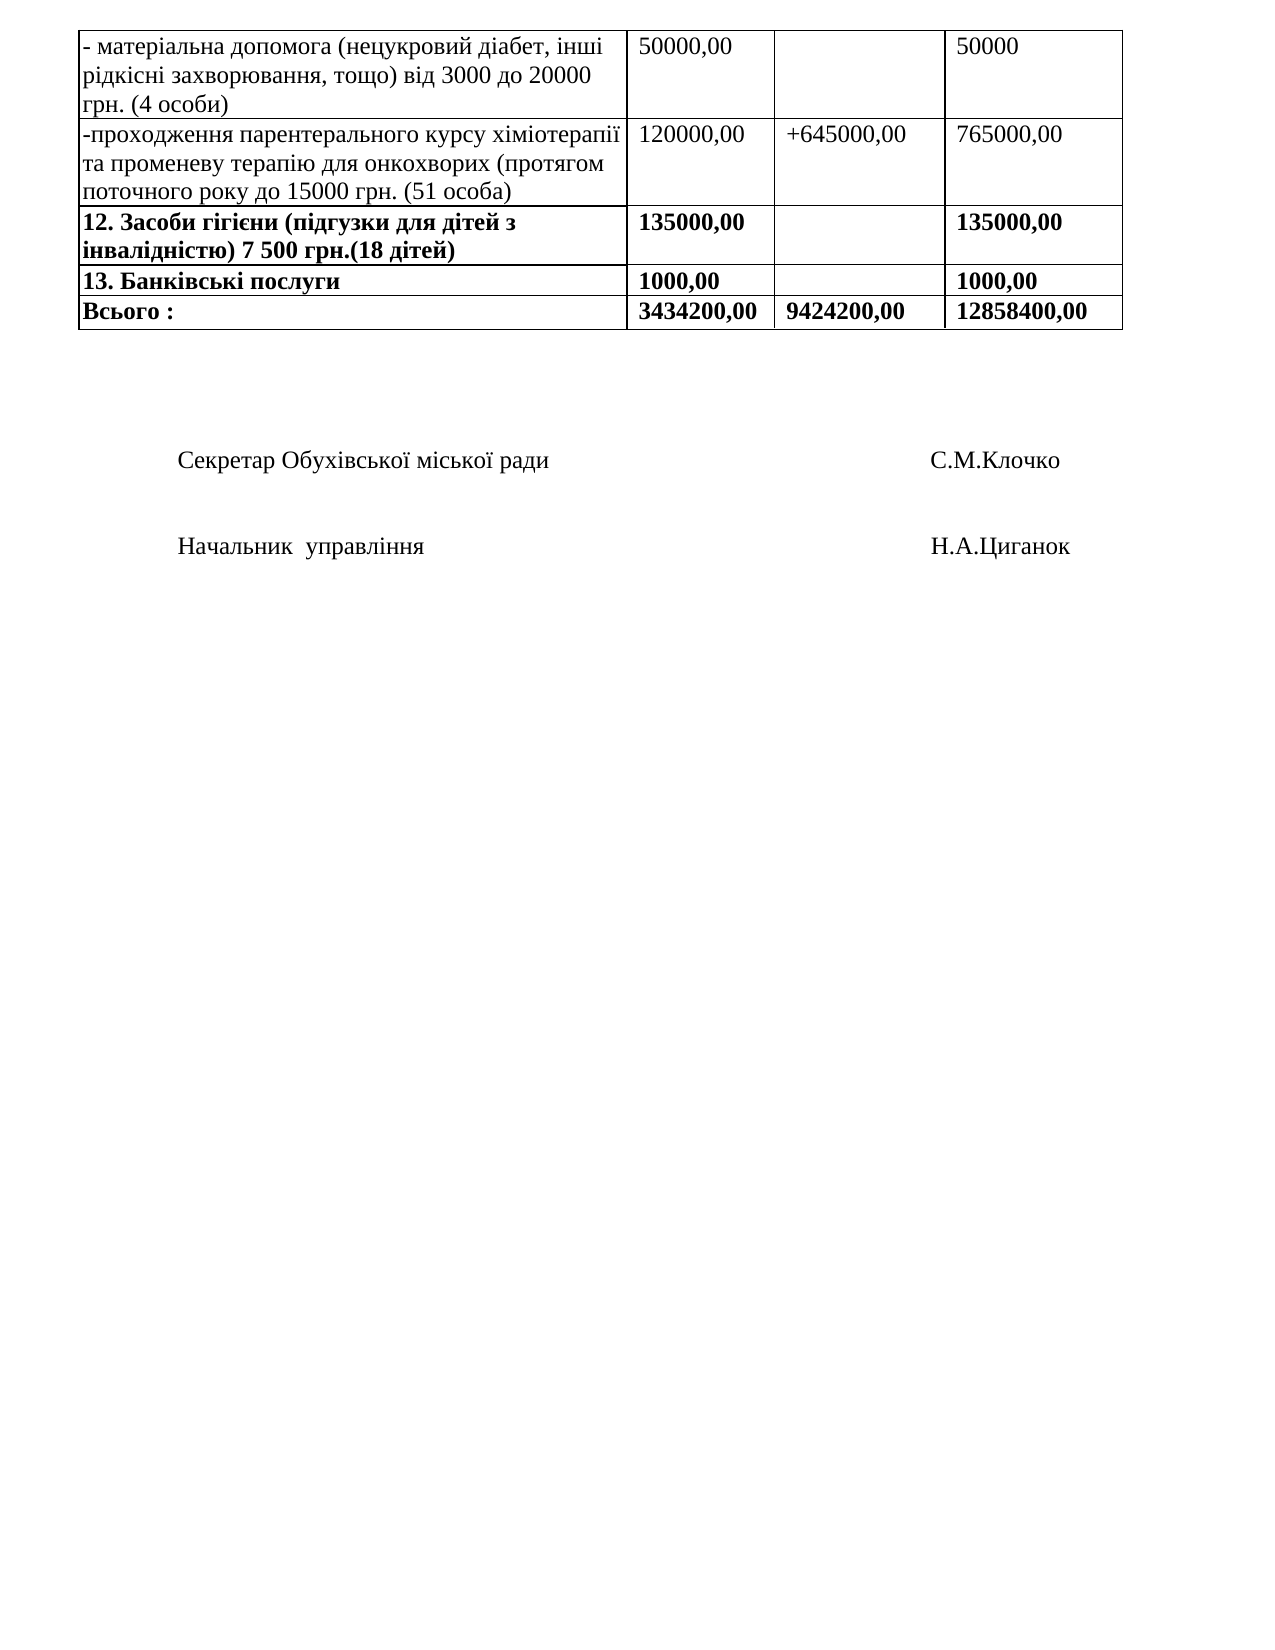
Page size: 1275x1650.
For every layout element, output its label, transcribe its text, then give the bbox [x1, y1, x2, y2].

text Секретар Обухівської міської ради С.М.Клочко [177, 445, 1186, 474]
table_cell [775, 206, 944, 264]
table_cell 1000,00 [628, 265, 774, 294]
table_cell [775, 31, 944, 117]
table_cell - матеріальна допомога (нецукровий діабет, інші рідкісні захворювання, тощо) від 3000 до 20000 грн. (4 особи) [80, 31, 626, 117]
table_cell 13. Банківські послуги [80, 266, 626, 294]
table_cell 50000,00 [628, 31, 774, 117]
table_cell 1000,00 [946, 265, 1122, 294]
table_cell 120000,00 [628, 119, 774, 205]
table_cell 765000,00 [946, 119, 1122, 205]
table_cell 3434200,00 [628, 296, 775, 329]
table_cell 50000 [946, 31, 1122, 117]
table_cell 135000,00 [946, 206, 1122, 264]
text Начальник управління Н.А.Циганок [177, 531, 1186, 560]
table_cell 12. Засоби гігієни (підгузки для дітей з інвалідністю) 7 500 грн.(18 дітей) [80, 207, 626, 264]
table_cell [775, 265, 944, 294]
table_cell 135000,00 [628, 206, 774, 264]
table_cell 9424200,00 [775, 296, 945, 329]
table_cell -проходження парентерального курсу хіміотерапії та променеву терапію для онкохворих (протягом поточного року до 15000 грн. (51 особа) [80, 119, 626, 205]
table_cell Всього : [80, 296, 626, 329]
table_cell 12858400,00 [945, 296, 1122, 329]
table_cell +645000,00 [775, 119, 944, 205]
